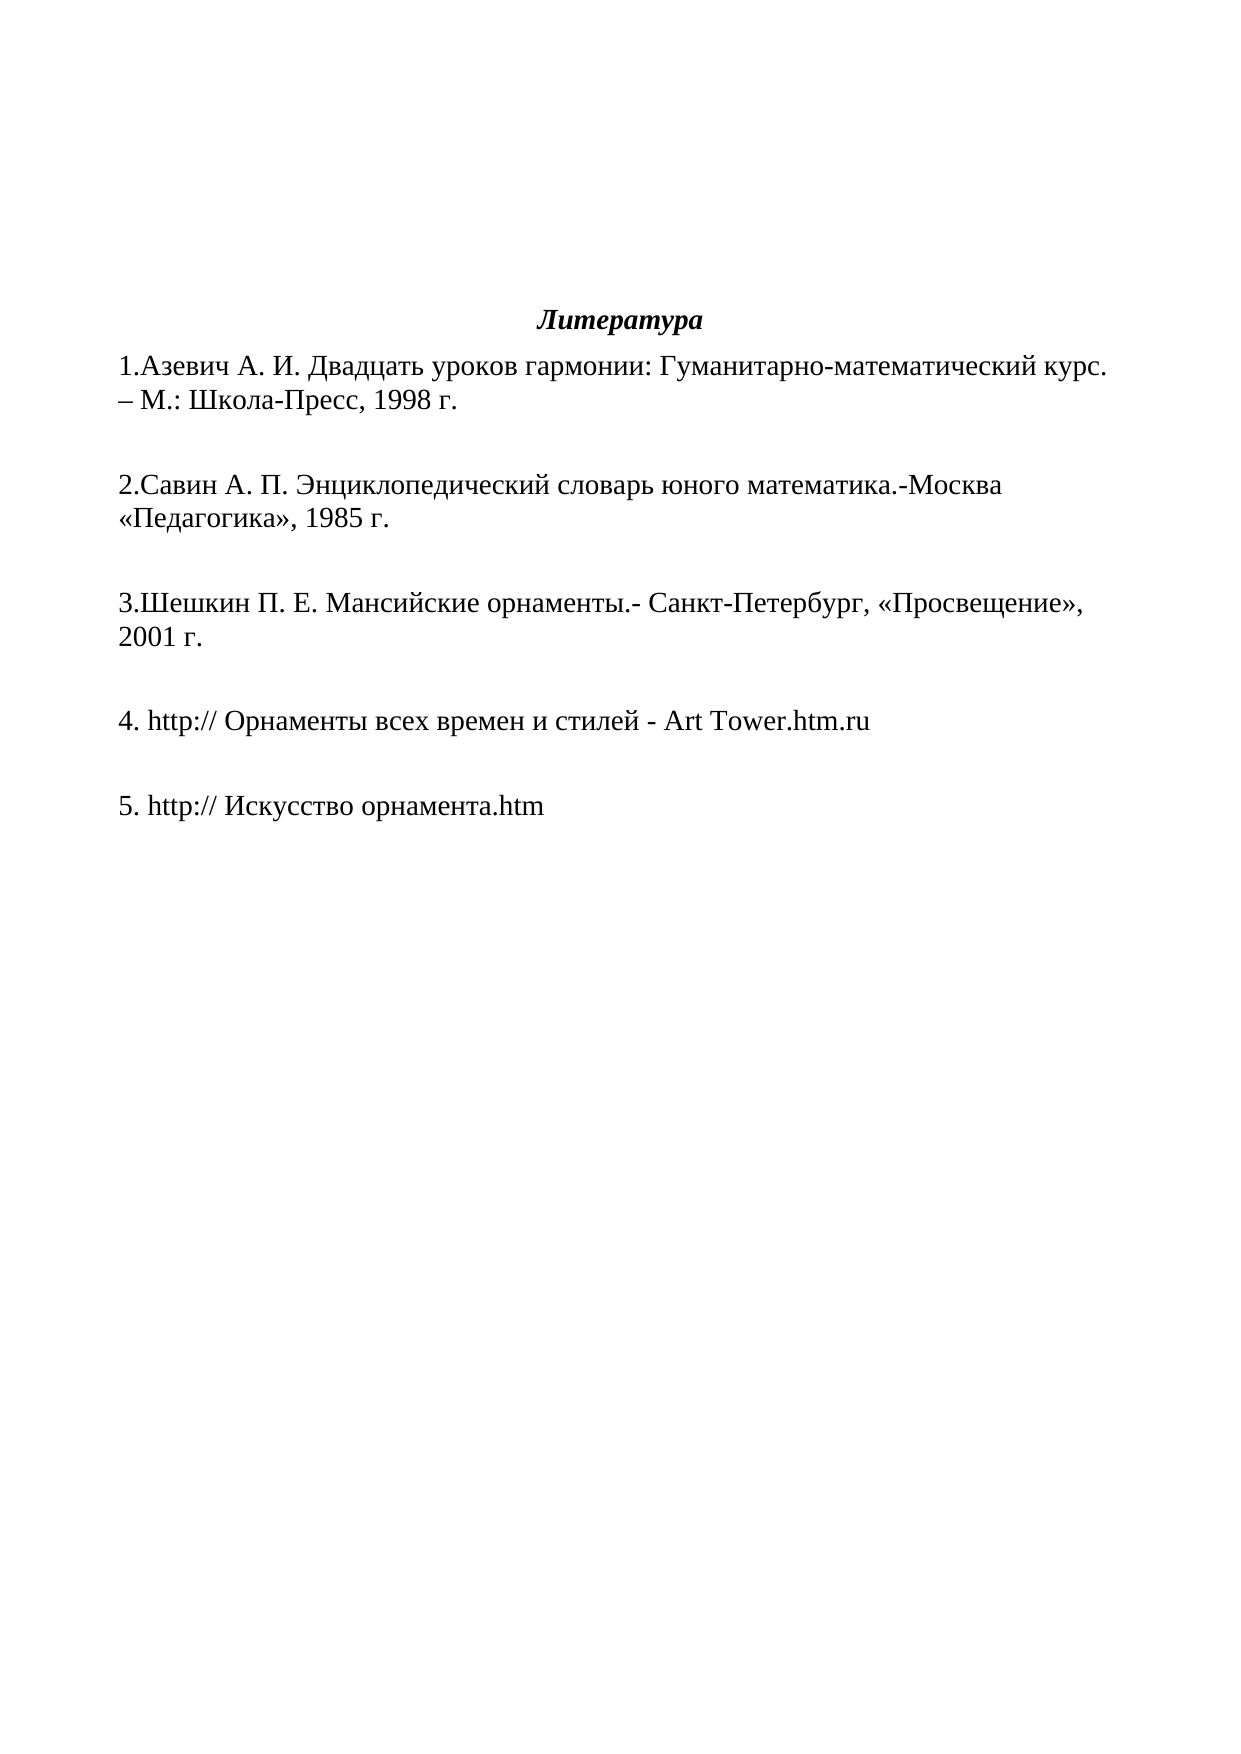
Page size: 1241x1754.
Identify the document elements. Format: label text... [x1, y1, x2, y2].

text 5. http:// Искусство орнамента.htm [118, 788, 1122, 822]
text 4. http:// Орнаменты всех времен и стилей - Art Tower.htm.ru [118, 703, 1122, 737]
text 2.Савин А. П. Энциклопедический словарь юного математика.-Москва «Педагогика», 1985 г. [118, 467, 1122, 534]
text 1.Азевич А. И. Двадцать уроков гармонии: Гуманитарно-математический курс. – М.: Школа-Пресс, 1998 г. [118, 348, 1122, 416]
text Литература [118, 302, 1122, 336]
text 3.Шешкин П. Е. Мансийские орнаменты.- Санкт-Петербург, «Просвещение», 2001 г. [118, 585, 1122, 652]
